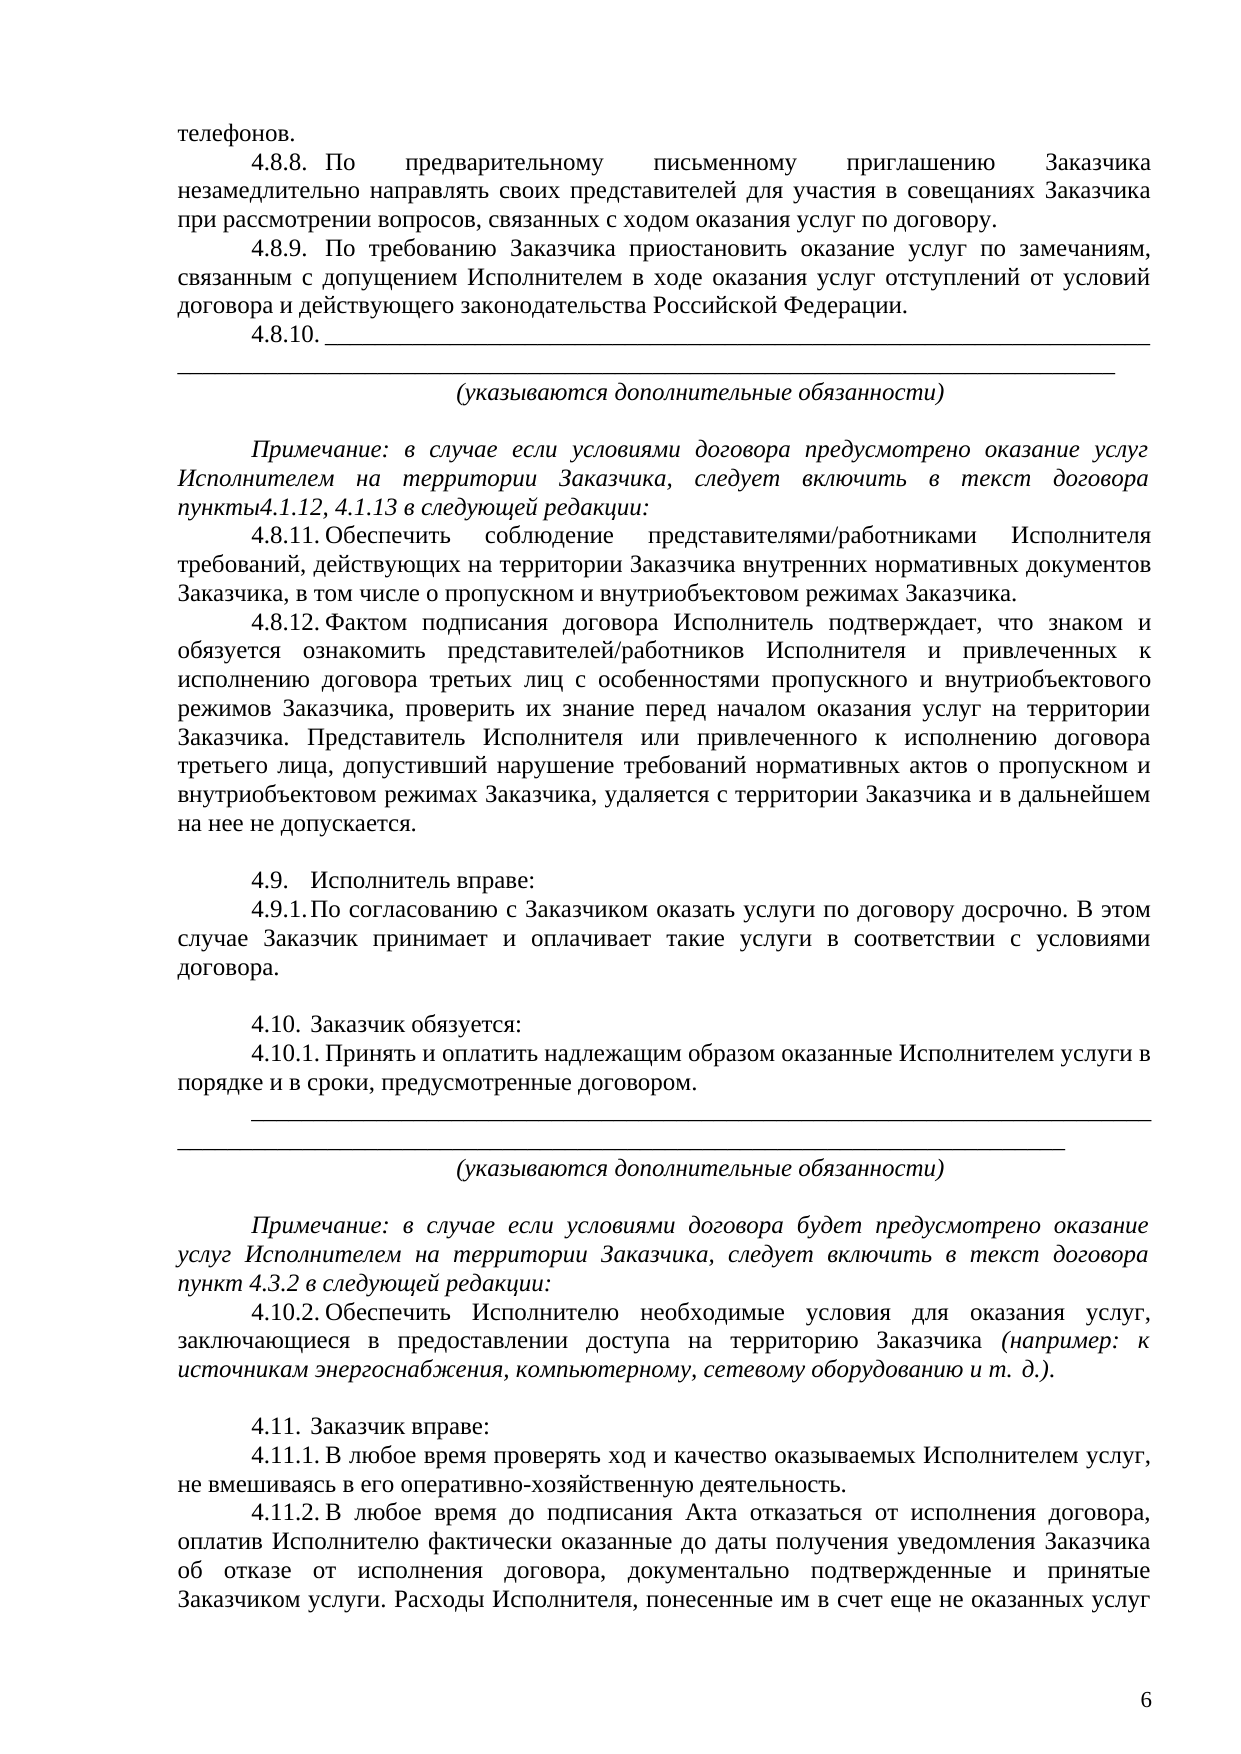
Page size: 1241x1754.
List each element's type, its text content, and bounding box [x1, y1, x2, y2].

list По согласованию с Заказчиком оказать услуги по договору досрочно. В этом случае Заказчик принимает и оплачивает такие услуги в соответствии с условиями договора. [177, 894, 1152, 981]
list Исполнитель вправе: [177, 866, 1152, 894]
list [177, 1497, 1152, 1612]
text Примечание: в случае если условиями договора предусмотрено оказание услуг Исполнителем на территории Заказчика, следует включить в текст договора пункты4.1.12, 4.1.13 в следующей редакции: [177, 434, 1152, 521]
list По предварительному письменному приглашению Заказчика незамедлительно направлять своих представителей для участия в совещаниях Заказчика при рассмотрении вопросов, связанных с ходом оказания услуг по договору. [177, 147, 1152, 233]
list По требованию Заказчика приостановить оказание услуг по замечаниям, связанным с допущением Исполнителем в ходе оказания услуг отступлений от условий договора и действующего законодательства Российской Федерации. [177, 233, 1152, 319]
list Принять и оплатить надлежащим образом оказанные Исполнителем услуги в порядке и в сроки, предусмотренные договором. [177, 1038, 1152, 1096]
text _______________________________________________________________________________________________________________________________________________ [177, 1096, 1152, 1153]
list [177, 118, 1152, 147]
list Заказчик вправе: [177, 1411, 1152, 1440]
list В любое время проверять ход и качество оказываемых Исполнителем услуг, не вмешиваясь в его оперативно-хозяйственную деятельность. [177, 1440, 1152, 1497]
text (указываются дополнительные обязанности) [177, 1153, 1152, 1182]
text (указываются дополнительные обязанности) [177, 377, 1152, 406]
list _____________________________________________________________________________________________________________________________________________ [177, 319, 1152, 377]
list Заказчик обязуется: [177, 1009, 1152, 1038]
list Фактом подписания договора Исполнитель подтверждает, что знаком и обязуется ознакомить представителей/работников Исполнителя и привлеченных к исполнению договора третьих лиц с особенностями пропускного и внутриобъектового режимов Заказчика, проверить их знание перед началом оказания услуг на территории Заказчика. Представитель Исполнителя или привлеченного к исполнению договора третьего лица, допустивший нарушение требований нормативных актов о пропускном и внутриобъектовом режимах Заказчика, удаляется с территории Заказчика и в дальнейшем на нее не допускается. [177, 607, 1152, 837]
list Обеспечить Исполнителю необходимые условия для оказания услуг, заключающиеся в предоставлении доступа на территорию Заказчика (например: к источникам энергоснабжения, компьютерному, сетевому оборудованию и т. д.). [177, 1297, 1152, 1383]
list Обеспечить соблюдение представителями/работниками Исполнителя требований, действующих на территории Заказчика внутренних нормативных документов Заказчика, в том числе о пропускном и внутриобъектовом режимах Заказчика. [177, 521, 1152, 607]
text Примечание: в случае если условиями договора будет предусмотрено оказание услуг Исполнителем на территории Заказчика, следует включить в текст договора пункт 4.3.2 в следующей редакции: [177, 1211, 1152, 1297]
